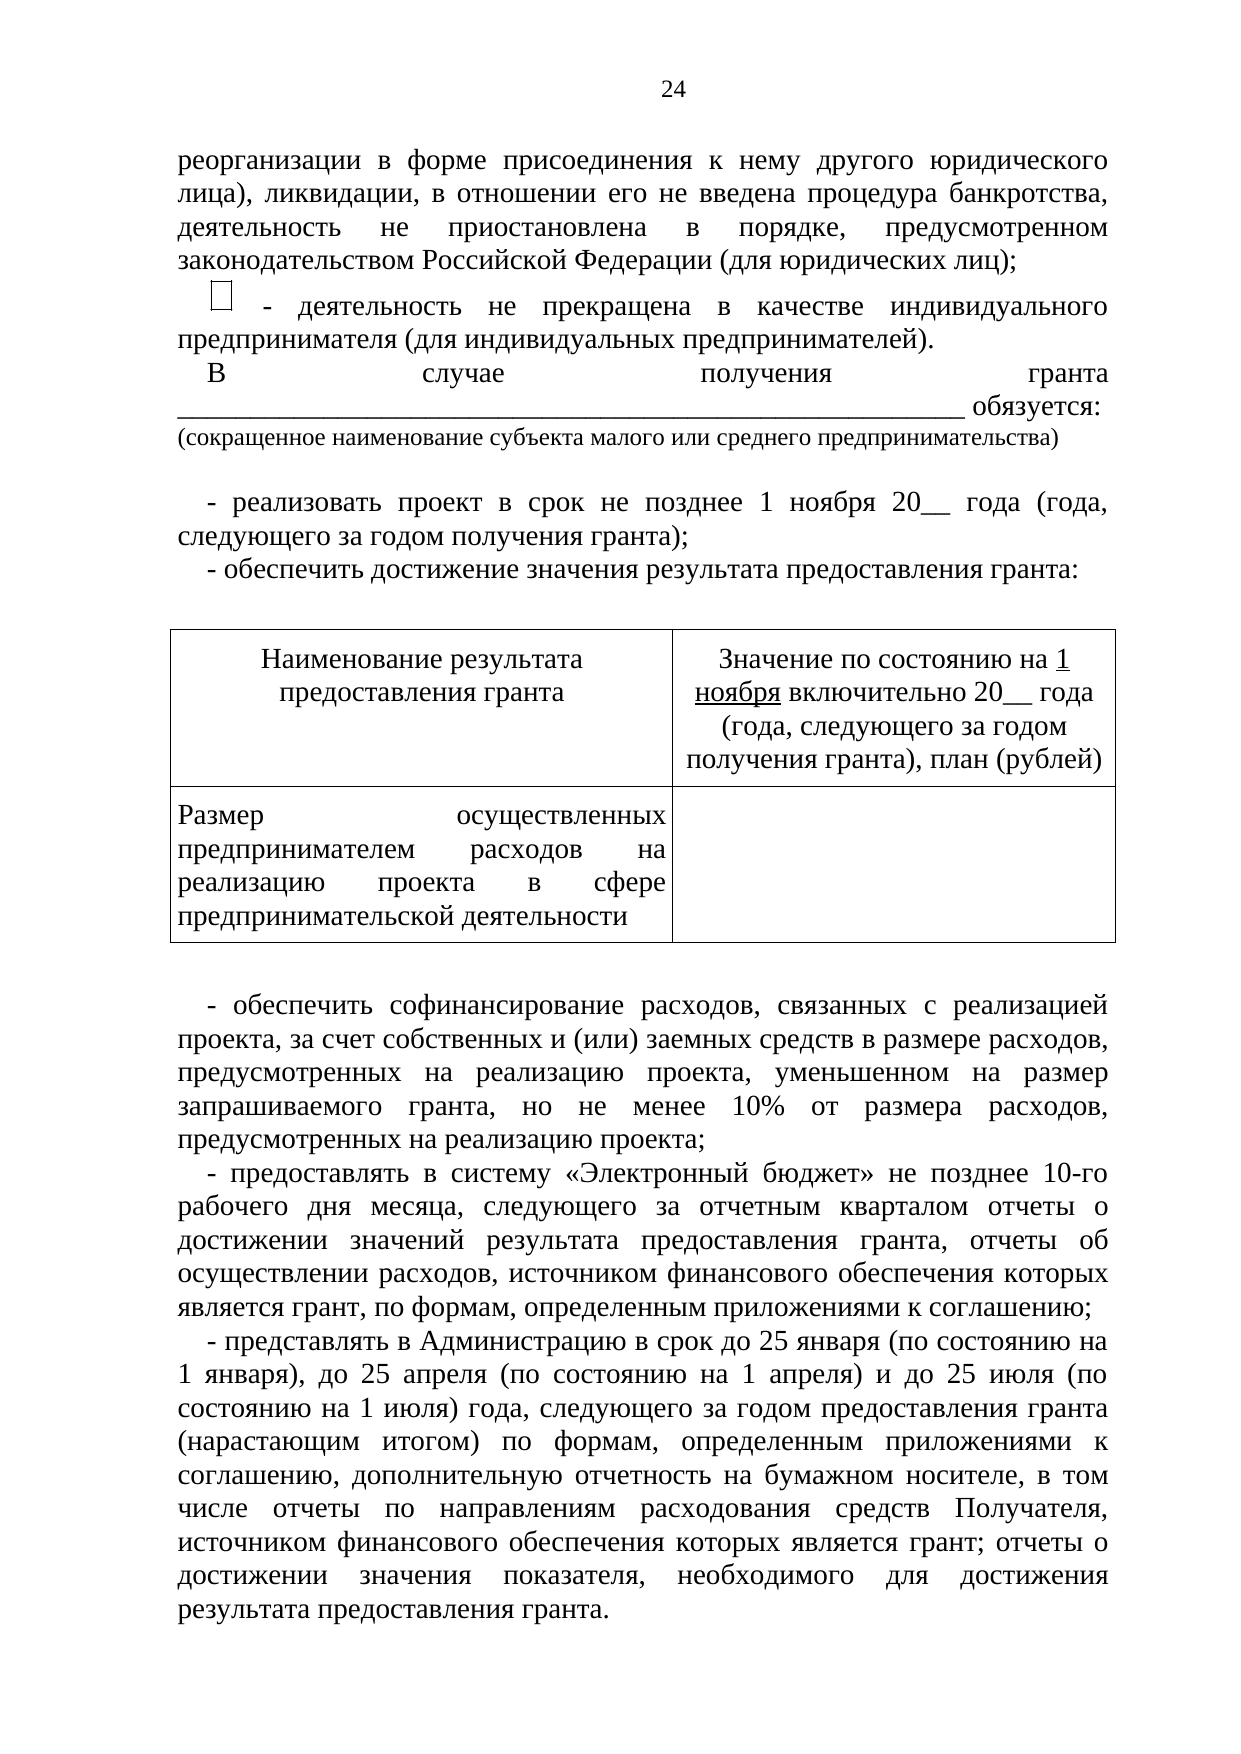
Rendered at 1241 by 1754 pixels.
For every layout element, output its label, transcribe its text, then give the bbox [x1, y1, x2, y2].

table_cell Размер осуществленных предпринимателем расходов на реализацию проекта в сфере предпринимательской деятельности [171, 787, 672, 942]
table_cell [673, 787, 1115, 942]
table_header Наименование результата предоставления гранта [171, 630, 672, 786]
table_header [171, 977, 1116, 1635]
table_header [171, 131, 1116, 596]
table_header Значение по состоянию на 1 ноября включительно 20__ года (года, следующего за годом получения гранта), план (рублей) [673, 630, 1115, 786]
